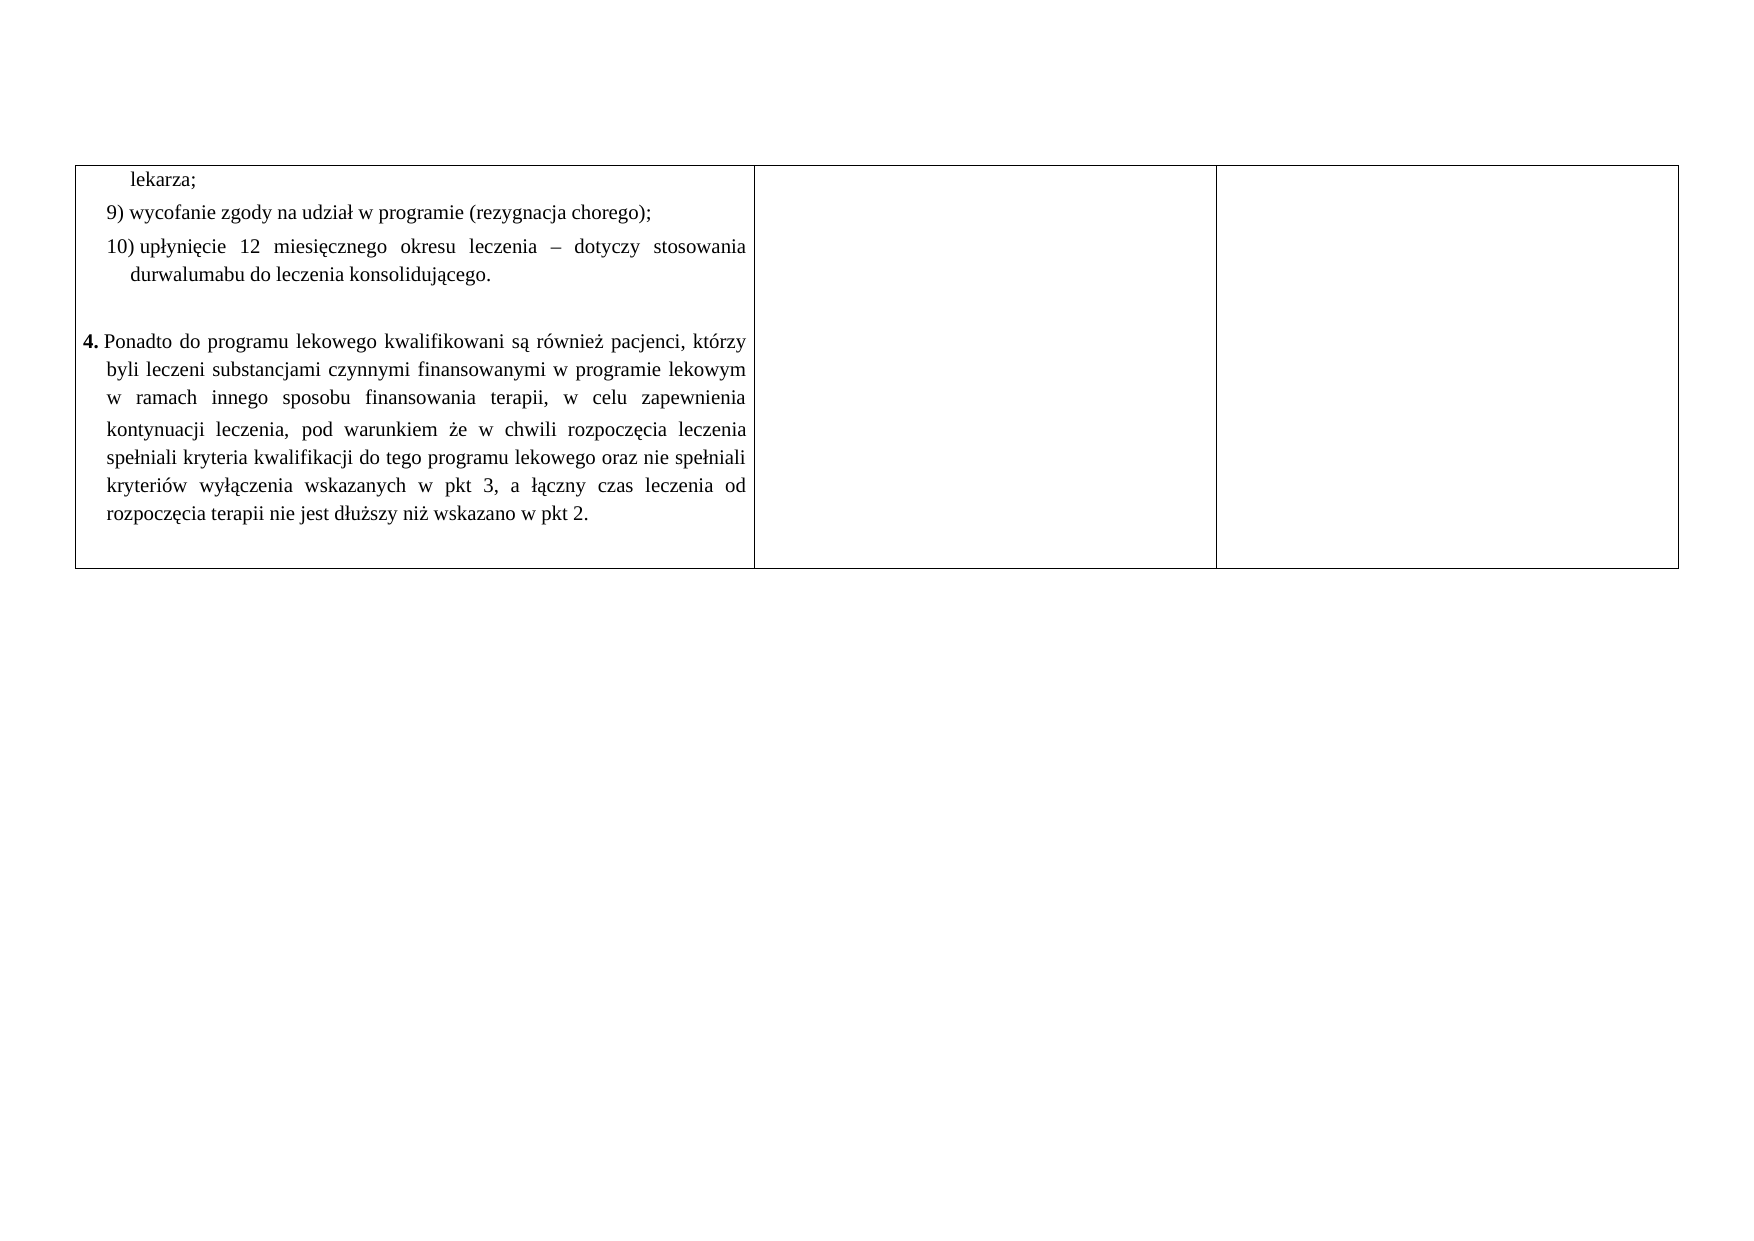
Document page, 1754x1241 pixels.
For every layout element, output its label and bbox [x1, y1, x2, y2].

table_cell [755, 166, 1216, 568]
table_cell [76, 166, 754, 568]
table_cell [1217, 166, 1678, 568]
